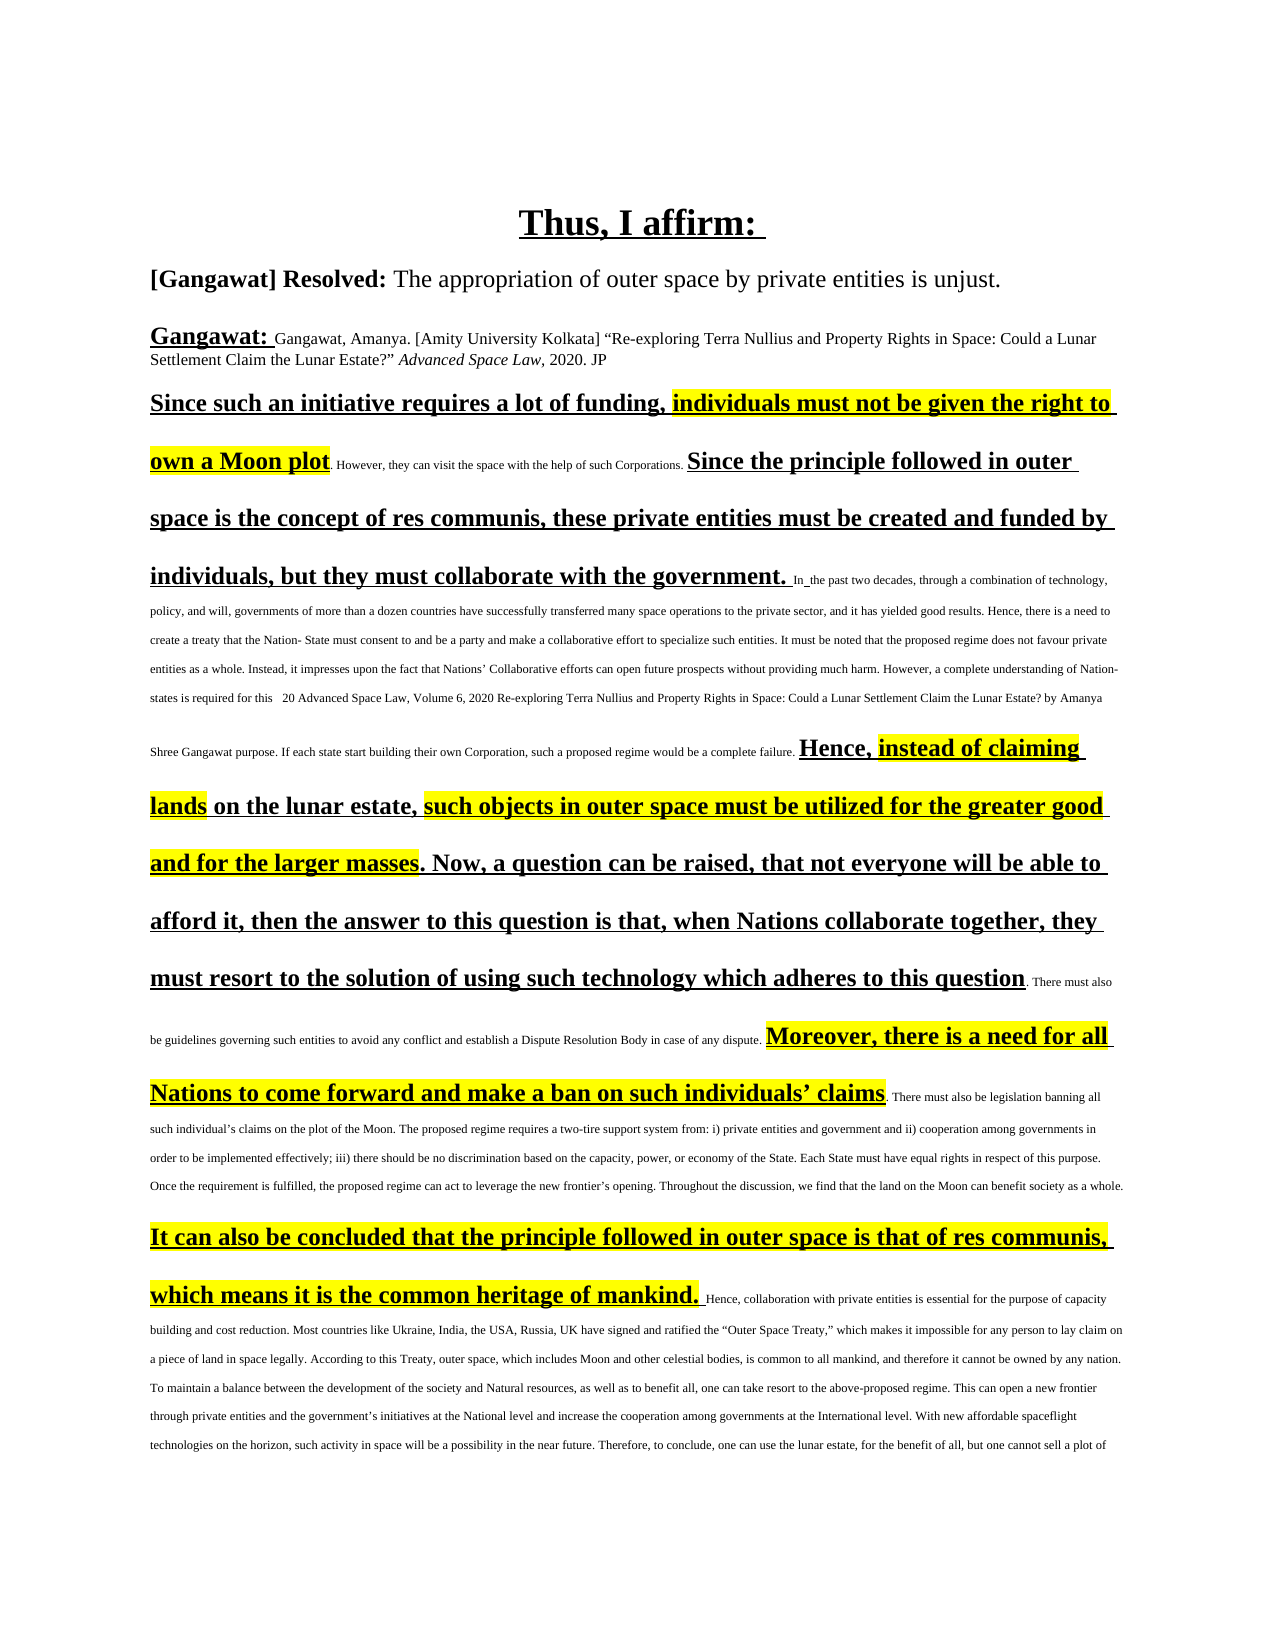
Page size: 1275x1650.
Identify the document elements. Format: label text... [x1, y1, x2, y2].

text Gangawat: Gangawat, Amanya. [Amity University Kolkata] “Re-exploring Terra Nullius and Property Rights in Space: Could a Lunar Settlement Claim the Lunar Estate?” Advanced Space Law, 2020. JP [150, 321, 1125, 369]
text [150, 388, 1125, 1452]
subtitle [Gangawat] Resolved: The appropriation of outer space by private entities is unjust. [150, 264, 1125, 293]
subtitle Thus, I affirm: [150, 200, 1125, 243]
